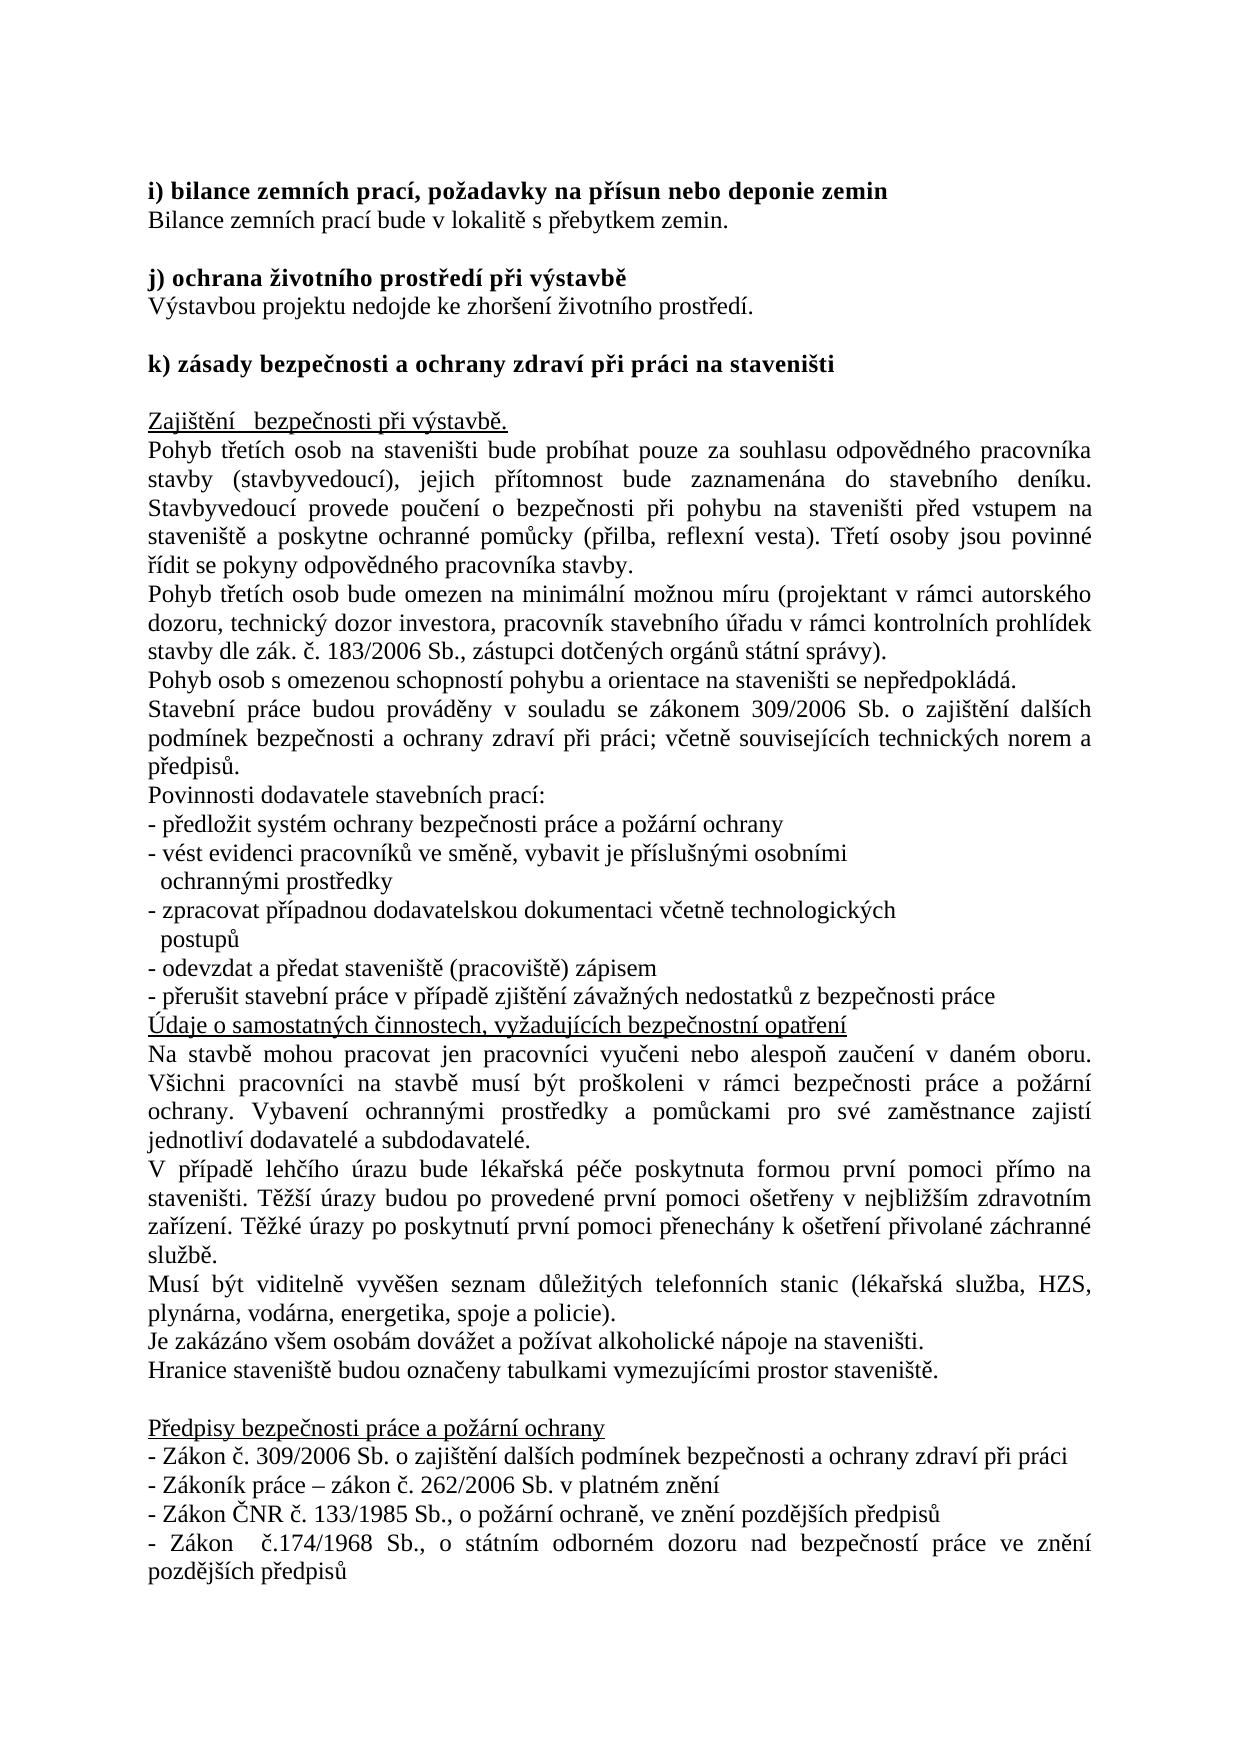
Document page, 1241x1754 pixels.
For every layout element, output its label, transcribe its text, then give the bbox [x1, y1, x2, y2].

text - Zákon ČNR č. 133/1985 Sb., o požární ochraně, ve znění pozdějších předpisů [148, 1499, 1093, 1528]
text Bilance zemních prací bude v lokalitě s přebytkem zemin. [148, 205, 1093, 234]
text - přerušit stavební práce v případě zjištění závažných nedostatků z bezpečnosti práce [148, 981, 1093, 1010]
text Pohyb třetích osob bude omezen na minimální možnou míru (projektant v rámci autorského dozoru, technický dozor investora, pracovník stavebního úřadu v rámci kontrolních prohlídek stavby dle zák. č. 183/2006 Sb., zástupci dotčených orgánů státní správy). [148, 579, 1093, 665]
text postupů [148, 924, 1093, 953]
text - Zákon č.174/1968 Sb., o státním odborném dozoru nad bezpečností práce ve znění pozdějších předpisů [148, 1528, 1093, 1585]
text - vést evidenci pracovníků ve směně, vybavit je příslušnými osobními [148, 838, 1093, 866]
text Zajištění bezpečnosti při výstavbě. [148, 406, 1093, 435]
text Na stavbě mohou pracovat jen pracovníci vyučeni nebo alespoň zaučení v daném oboru. Všichni pracovníci na stavbě musí být proškoleni v rámci bezpečnosti práce a požární ochrany. Vybavení ochrannými prostředky a pomůckami pro své zaměstnance zajistí jednotliví dodavatelé a subdodavatelé. [148, 1039, 1093, 1154]
text Údaje o samostatných činnostech, vyžadujících bezpečnostní opatření [148, 1010, 1093, 1039]
text Pohyb osob s omezenou schopností pohybu a orientace na staveništi se nepředpokládá. [148, 665, 1093, 694]
text Je zakázáno všem osobám dovážet a požívat alkoholické nápoje na staveništi. [148, 1326, 1093, 1355]
text Předpisy bezpečnosti práce a požární ochrany [148, 1413, 1093, 1441]
text Musí být viditelně vyvěšen seznam důležitých telefonních stanic (lékařská služba, HZS, plynárna, vodárna, energetika, spoje a policie). [148, 1269, 1093, 1326]
text V případě lehčího úrazu bude lékařská péče poskytnuta formou první pomoci přímo na staveništi. Těžší úrazy budou po provedené první pomoci ošetřeny v nejbližším zdravotním zařízení. Těžké úrazy po poskytnutí první pomoci přenechány k ošetření přivolané záchranné službě. [148, 1154, 1093, 1269]
text - předložit systém ochrany bezpečnosti práce a požární ochrany [148, 809, 1093, 838]
text ochrannými prostředky [148, 866, 1093, 895]
text - zpracovat případnou dodavatelskou dokumentaci včetně technologických [148, 895, 1093, 924]
text Výstavbou projektu nedojde ke zhoršení životního prostředí. [148, 291, 1093, 320]
text Povinnosti dodavatele stavebních prací: [148, 780, 1093, 809]
text - odevzdat a předat staveniště (pracoviště) zápisem [148, 953, 1093, 981]
text j) ochrana životního prostředí při výstavbě [148, 263, 1093, 291]
text k) zásady bezpečnosti a ochrany zdraví při práci na staveništi [148, 349, 1093, 378]
text Stavební práce budou prováděny v souladu se zákonem 309/2006 Sb. o zajištění dalších podmínek bezpečnosti a ochrany zdraví při práci; včetně souvisejících technických norem a předpisů. [148, 694, 1093, 780]
text - Zákoník práce – zákon č. 262/2006 Sb. v platném znění [148, 1470, 1093, 1499]
text - Zákon č. 309/2006 Sb. o zajištění dalších podmínek bezpečnosti a ochrany zdraví při práci [148, 1441, 1093, 1470]
text Hranice staveniště budou označeny tabulkami vymezujícími prostor staveniště. [148, 1355, 1093, 1384]
text i) bilance zemních prací, požadavky na přísun nebo deponie zemin [148, 176, 1093, 205]
text Pohyb třetích osob na staveništi bude probíhat pouze za souhlasu odpovědného pracovníka stavby (stavbyvedoucí), jejich přítomnost bude zaznamenána do stavebního deníku. Stavbyvedoucí provede poučení o bezpečnosti při pohybu na staveništi před vstupem na staveniště a poskytne ochranné pomůcky (přilba, reflexní vesta). Třetí osoby jsou povinné řídit se pokyny odpovědného pracovníka stavby. [148, 435, 1093, 579]
